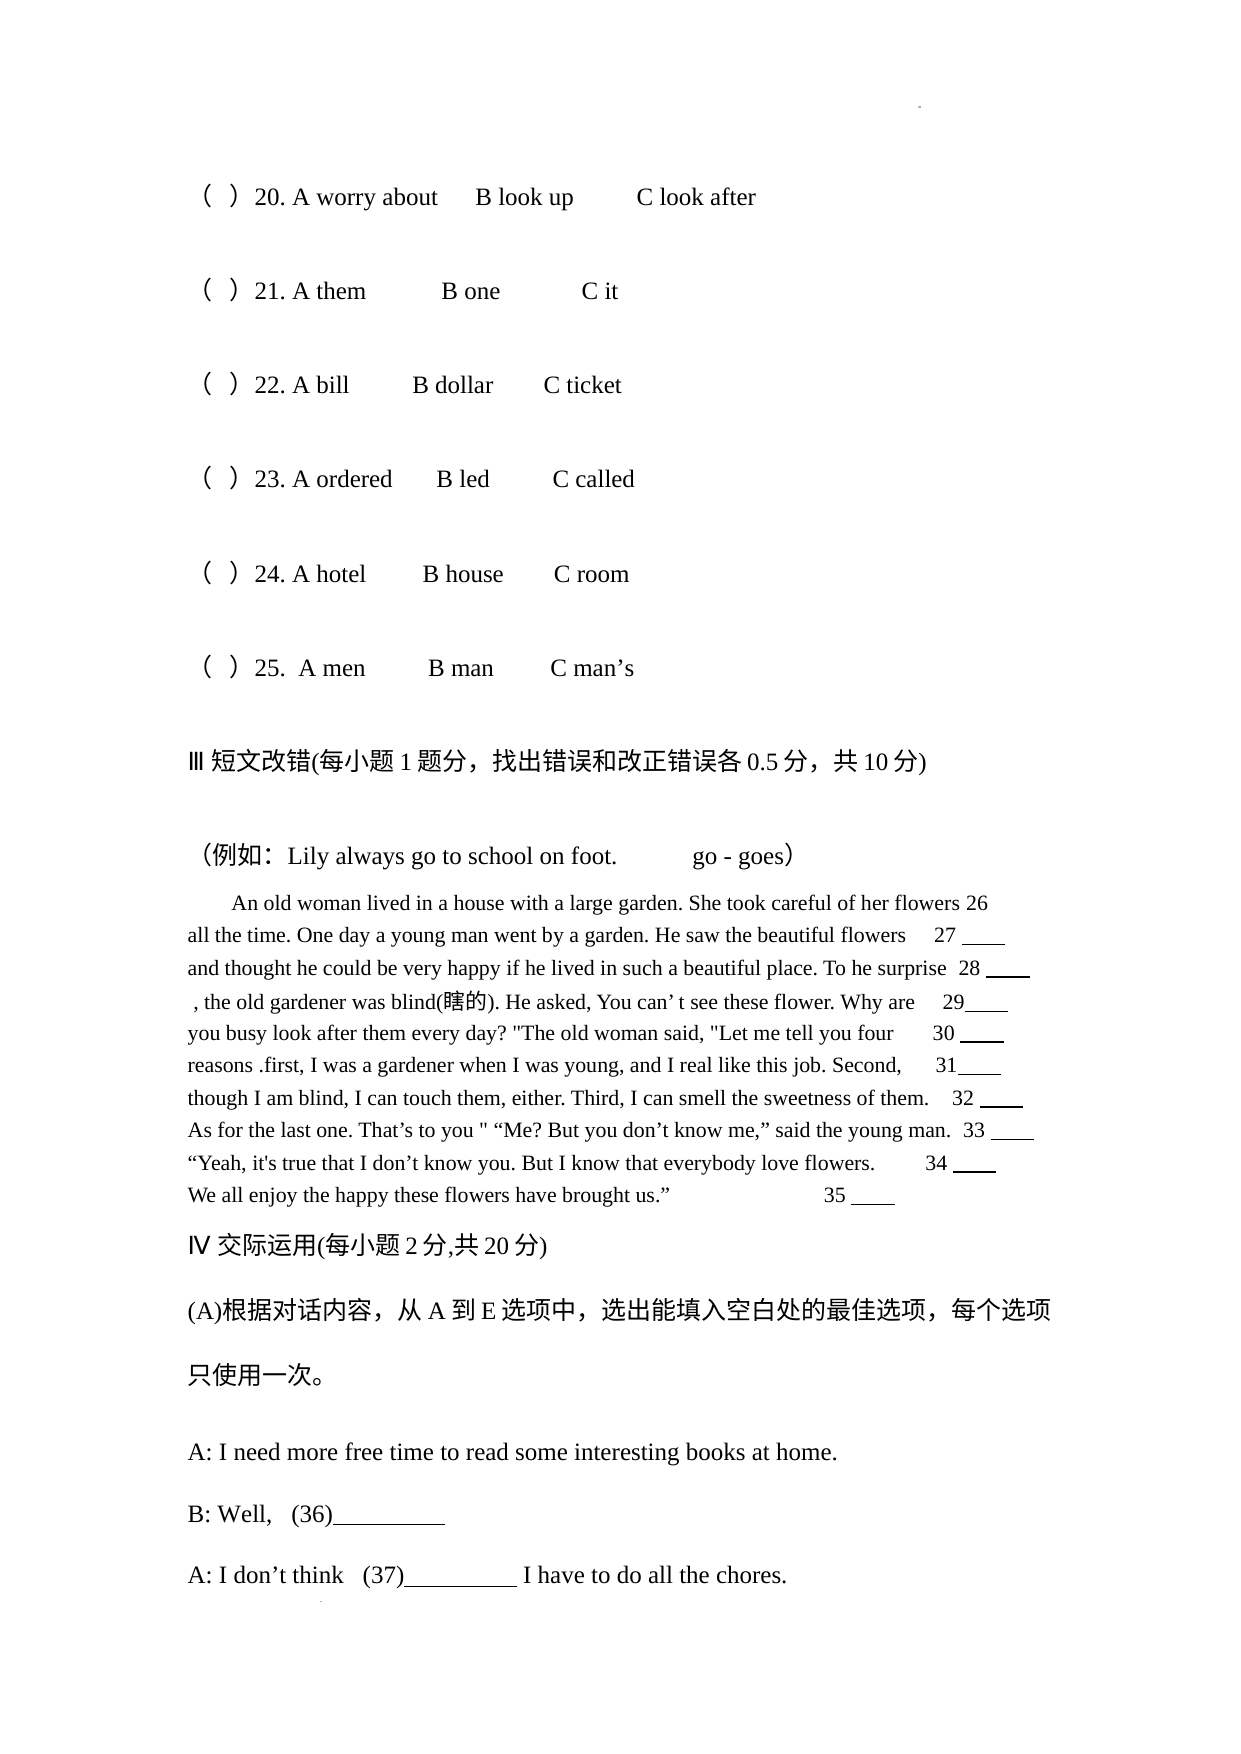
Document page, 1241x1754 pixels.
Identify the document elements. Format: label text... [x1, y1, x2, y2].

text （ ）22. A bill B dollar C ticket [187, 350, 1053, 415]
text （例如：Lily always go to school on foot. go - goes） [187, 821, 1053, 886]
text (A)根据对话内容，从A到E选项中，选出能填入空白处的最佳选项，每个选项只使用一次。 [187, 1276, 1053, 1406]
text you busy look after them every day? "The old woman said, "Let me tell you four 30 [187, 1016, 1053, 1049]
text A: I don’t think (37) I have to do all the chores. [187, 1559, 1053, 1591]
text and thought he could be very happy if he lived in such a beautiful place. To he surprise 28 [187, 951, 1053, 984]
text B: Well, (36) [187, 1497, 1053, 1529]
text An old woman lived in a house with a large garden. She took careful of her flowers 26 [187, 886, 1053, 919]
text （ ）25. A men B man C man’s [187, 633, 1053, 698]
text Ⅳ 交际运用(每小题2分,共20分) [187, 1211, 1053, 1276]
text A: I need more free time to read some interesting books at home. [187, 1435, 1053, 1468]
text “Yeah, it's true that I don’t know you. But I know that everybody love flowers. 34 [187, 1146, 1053, 1179]
text reasons .first, I was a gardener when I was young, and I real like this job. Second, 31 [187, 1049, 1053, 1081]
text We all enjoy the happy these flowers have brought us.” 35 [187, 1179, 1053, 1211]
text As for the last one. That’s to you " “Me? But you don’t know me,” said the young man. 33 [187, 1114, 1053, 1146]
text （ ）23. A ordered B led C called [187, 444, 1053, 509]
text （ ）21. A them B one C it [187, 256, 1053, 321]
text （ ）20. A worry about B look up C look after [187, 162, 1053, 227]
text though I am blind, I can touch them, either. Third, I can smell the sweetness of them. 32 [187, 1081, 1053, 1114]
text all the time. One day a young man went by a garden. He saw the beautiful flowers 27 [187, 919, 1053, 951]
text （ ）24. A hotel B house C room [187, 539, 1053, 604]
text Ⅲ 短文改错(每小题1题分，找出错误和改正错误各0.5分，共10分) [187, 727, 1053, 792]
text , the old gardener was blind(瞎的). He asked, You can’ t see these flower. Why are 29 [187, 984, 1053, 1016]
